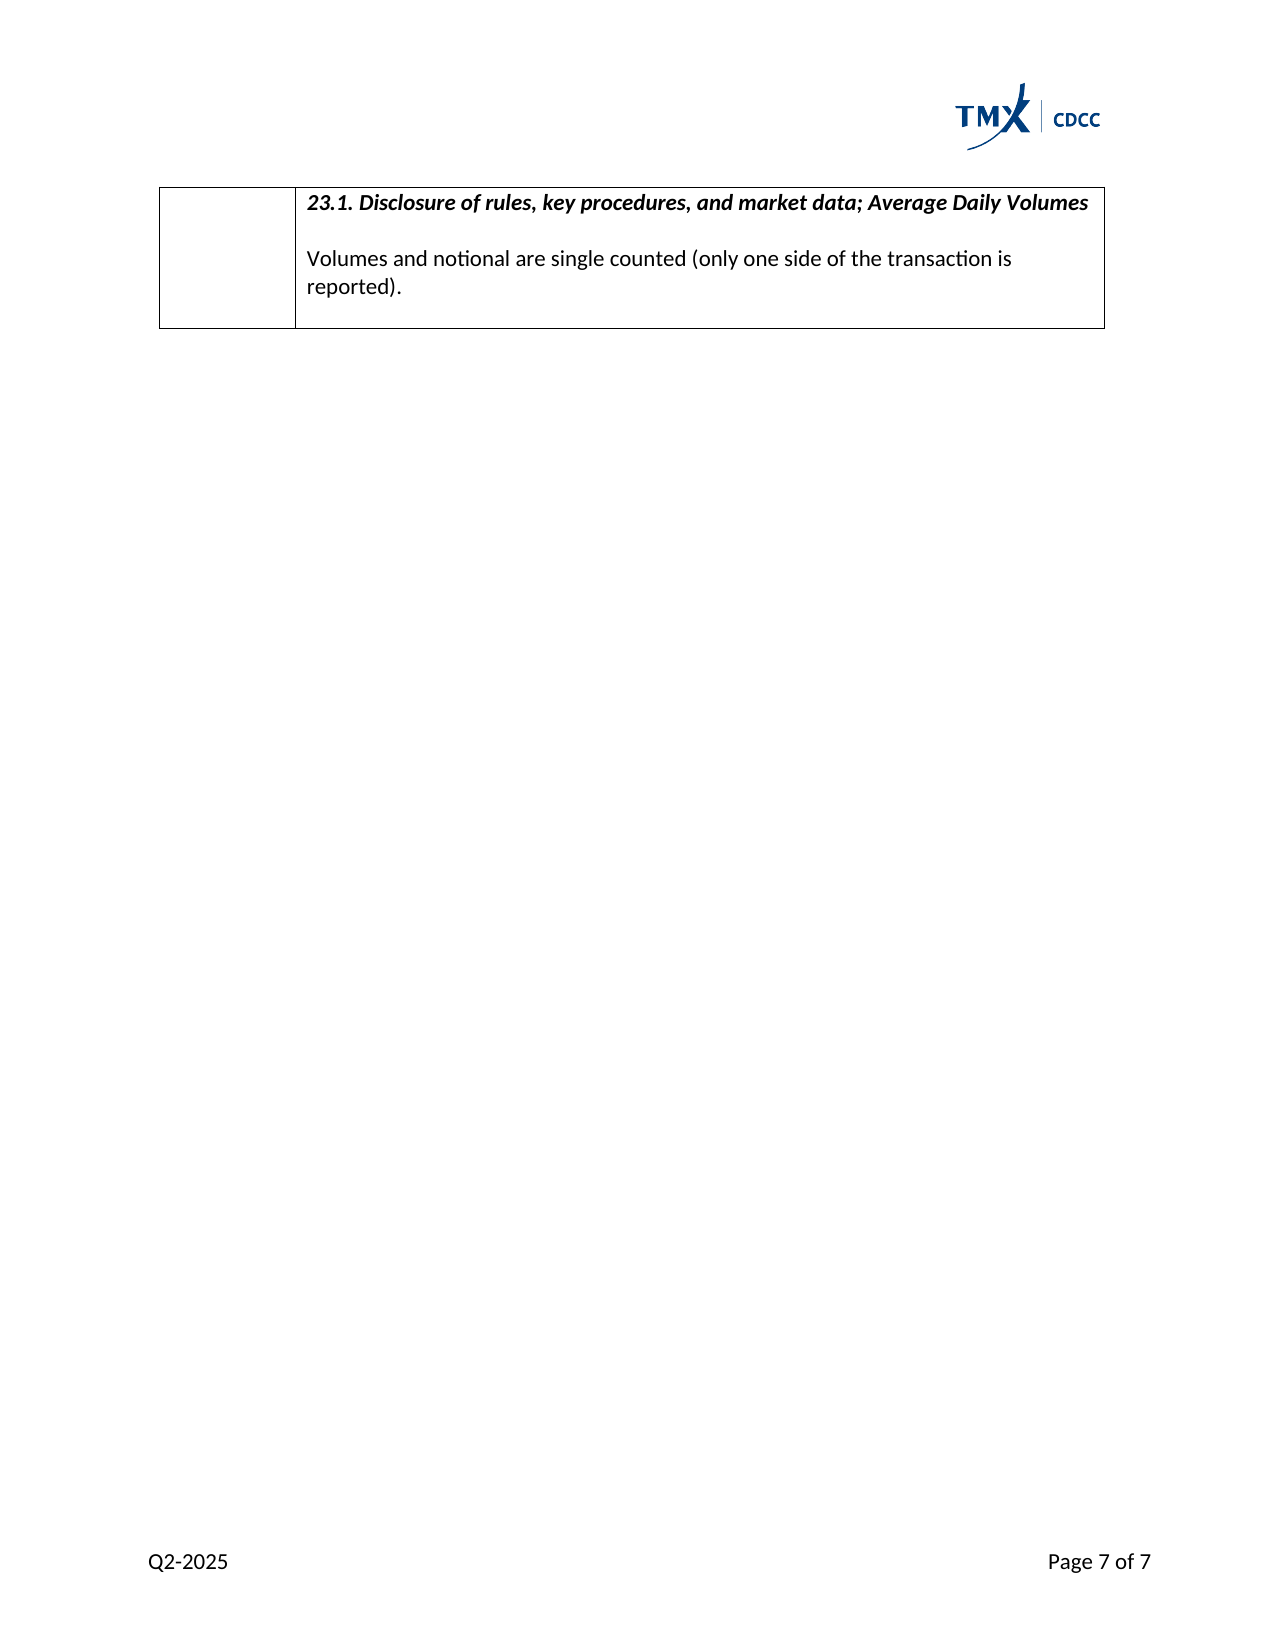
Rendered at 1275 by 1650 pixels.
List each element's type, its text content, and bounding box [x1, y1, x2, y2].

picture [937, 75, 1118, 159]
table_cell 23 [160, 188, 295, 328]
